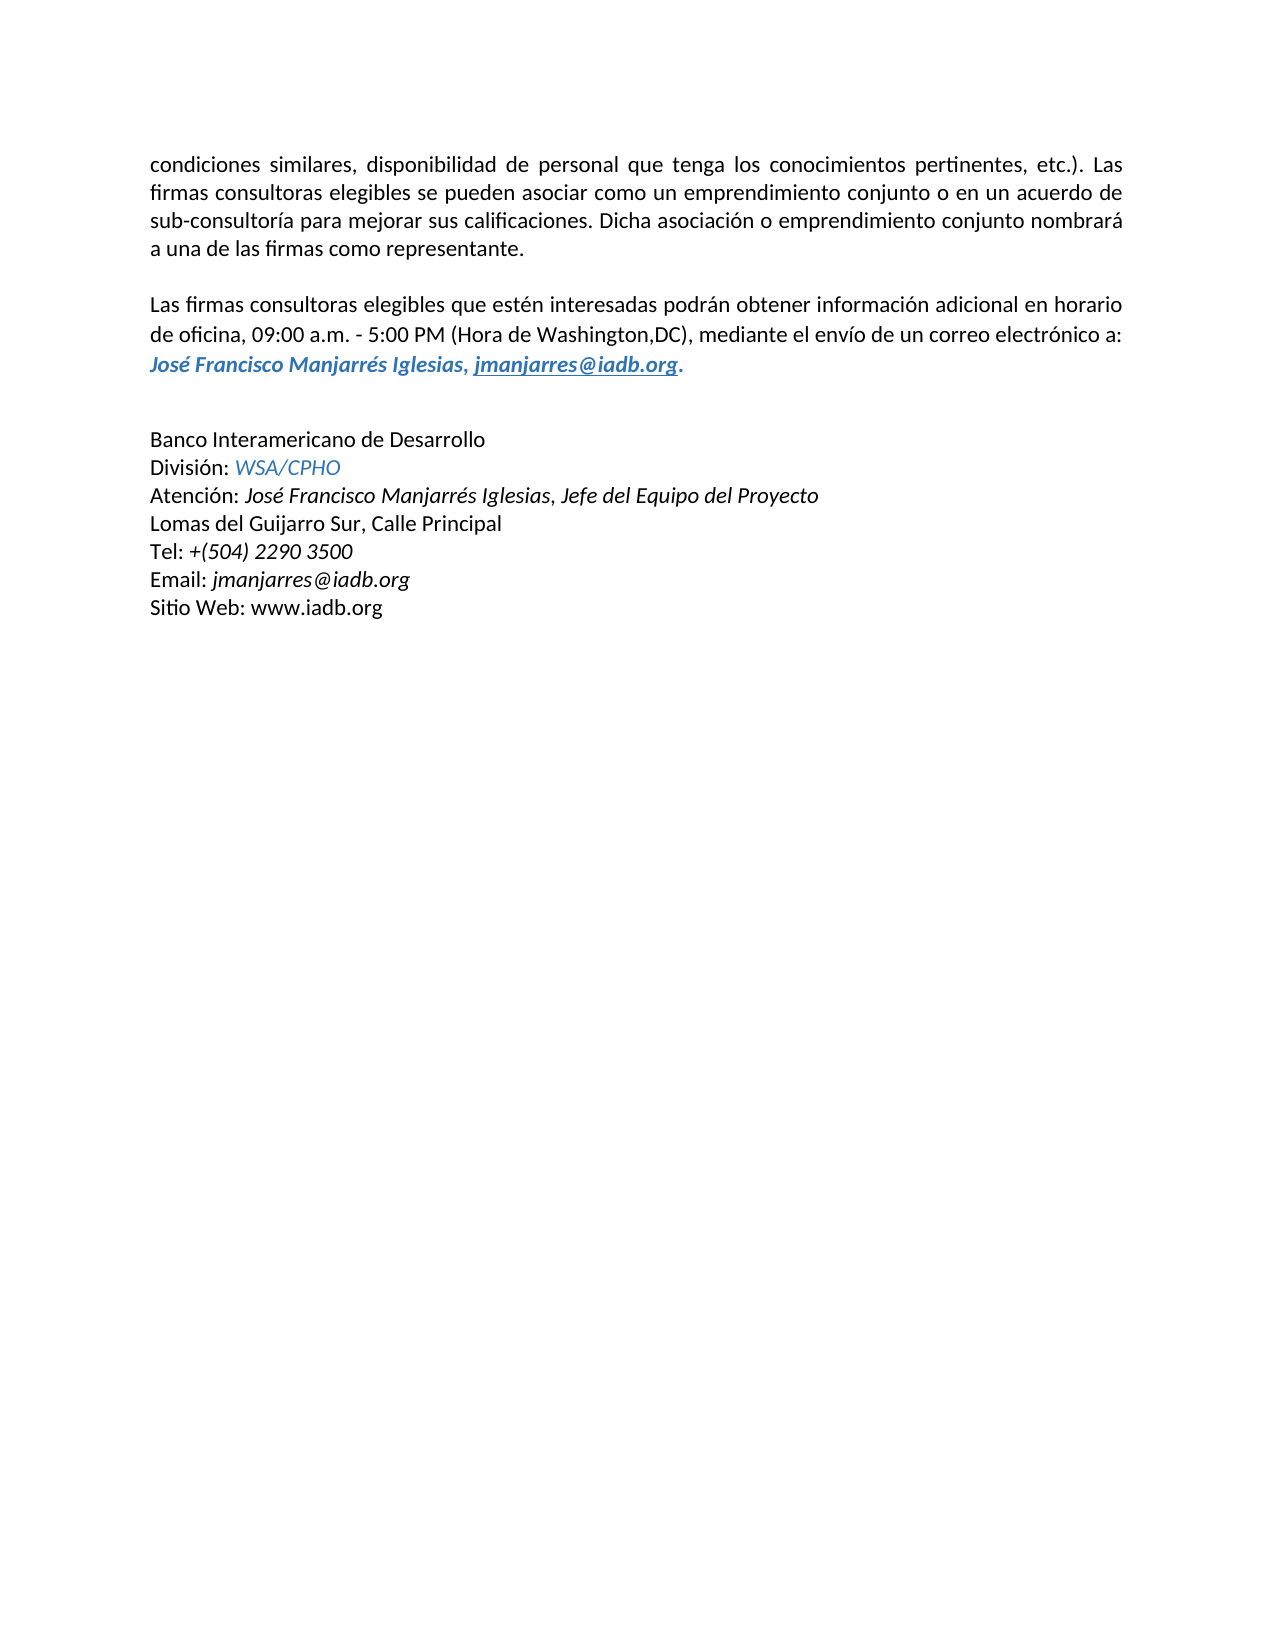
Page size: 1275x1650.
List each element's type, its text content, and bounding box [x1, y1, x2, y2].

text Email: jmanjarres@iadb.org [150, 566, 1125, 593]
text División: WSA/CPHO [150, 453, 1125, 481]
text Atención: José Francisco Manjarrés Iglesias, Jefe del Equipo del Proyecto [150, 481, 1125, 509]
text Banco Interamericano de Desarrollo [150, 425, 1125, 453]
text Tel: +(504) 2290 3500 [150, 537, 1125, 566]
text Las firmas consultoras elegibles que estén interesadas podrán obtener información adicional en horario de oficina, 09:00 a.m. - 5:00 PM (Hora de Washington,DC), mediante el envío de un correo electrónico a: José Francisco Manjarrés Iglesias, jmanjarres@iadb.org. [150, 290, 1125, 378]
text Sitio Web: www.iadb.org [150, 593, 1125, 622]
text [150, 150, 1125, 262]
text Lomas del Guijarro Sur, Calle Principal [150, 509, 1125, 537]
